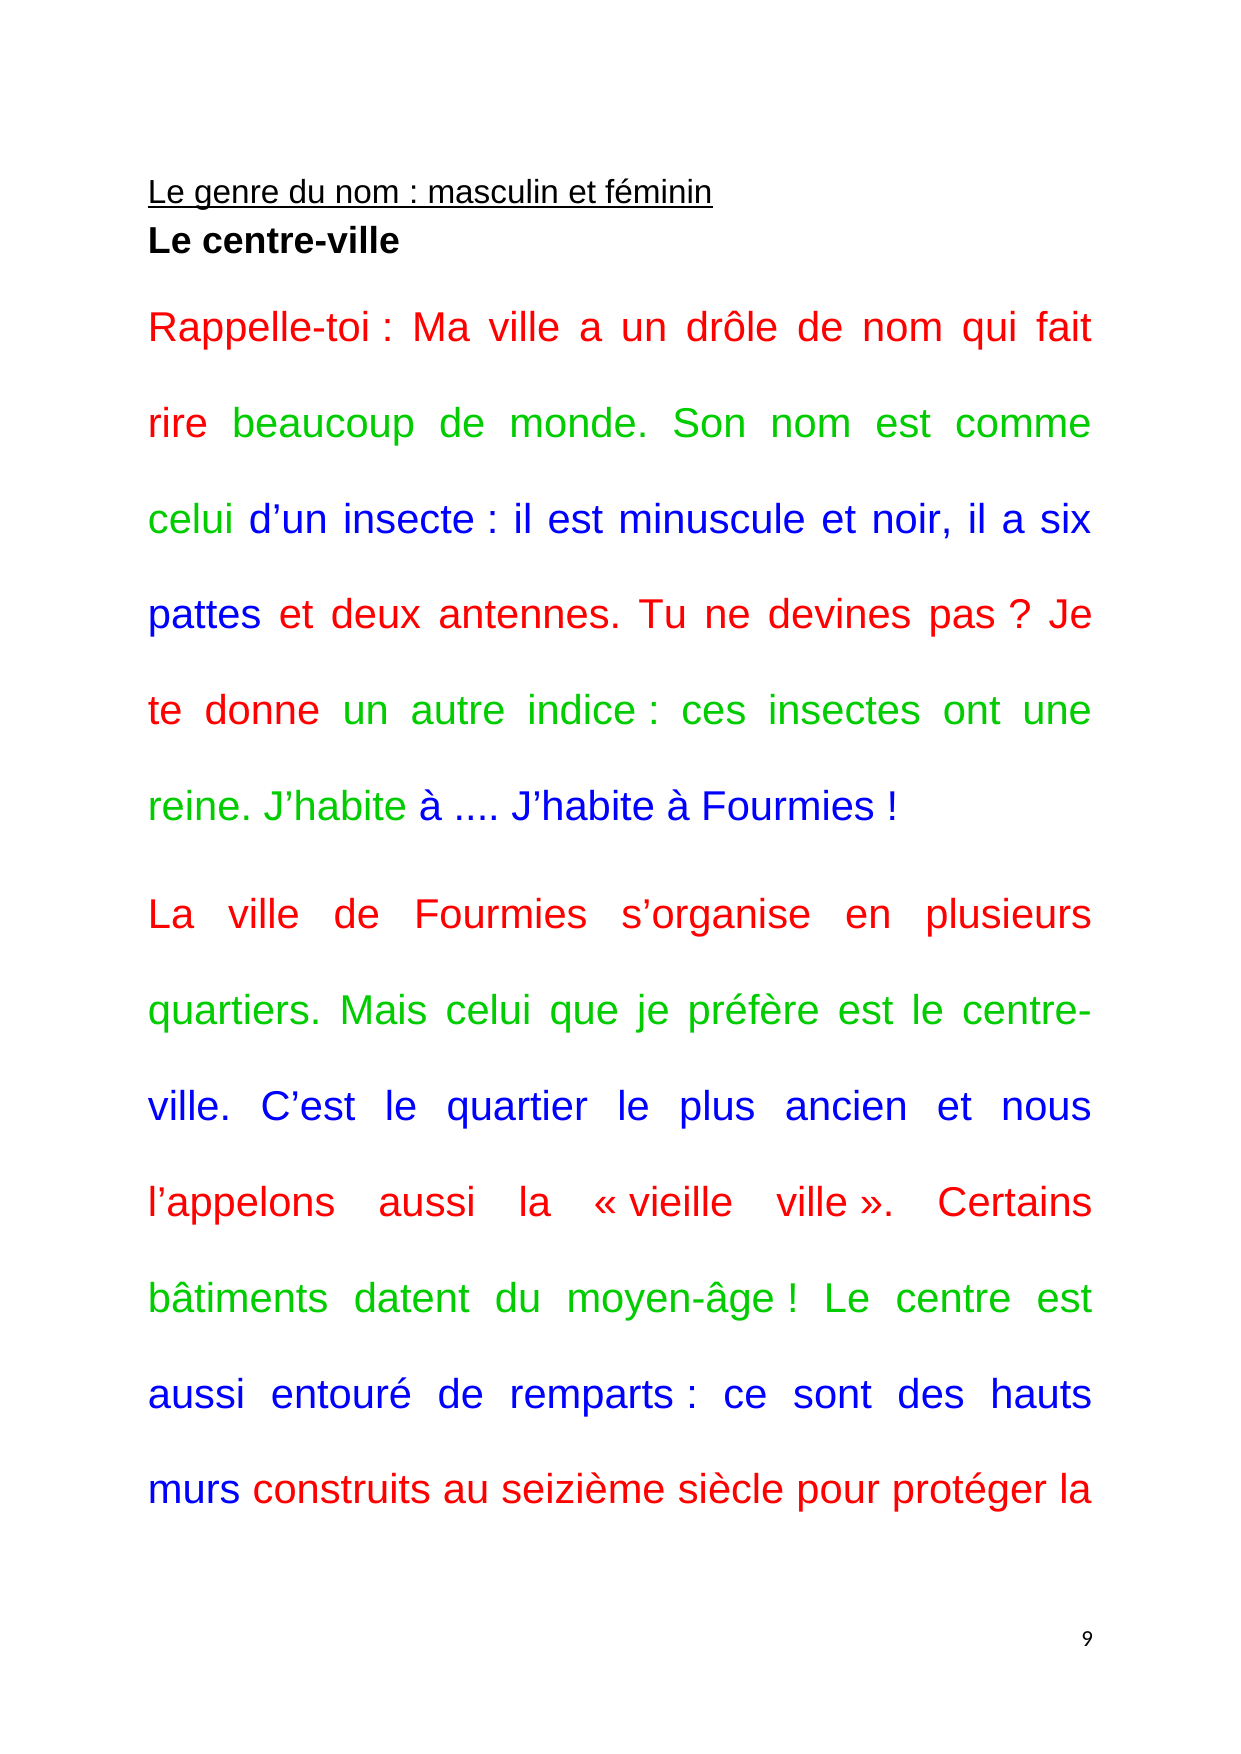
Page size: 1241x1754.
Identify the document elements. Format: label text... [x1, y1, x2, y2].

subtitle Le centre-ville [148, 218, 1093, 261]
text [148, 890, 1093, 1513]
subtitle Le genre du nom : masculin et féminin [148, 173, 1093, 211]
text Rappelle-toi : Ma ville a un drôle de nom qui fait rire beaucoup de monde. Son nom est comme celui d’un insecte : il est minuscule et noir, il a six pattes et deux antennes. Tu ne devines pas ? Je te donne un autre indice : ces insectes ont une reine. J’habite à .... J’habite à Fourmies ! [148, 302, 1093, 829]
